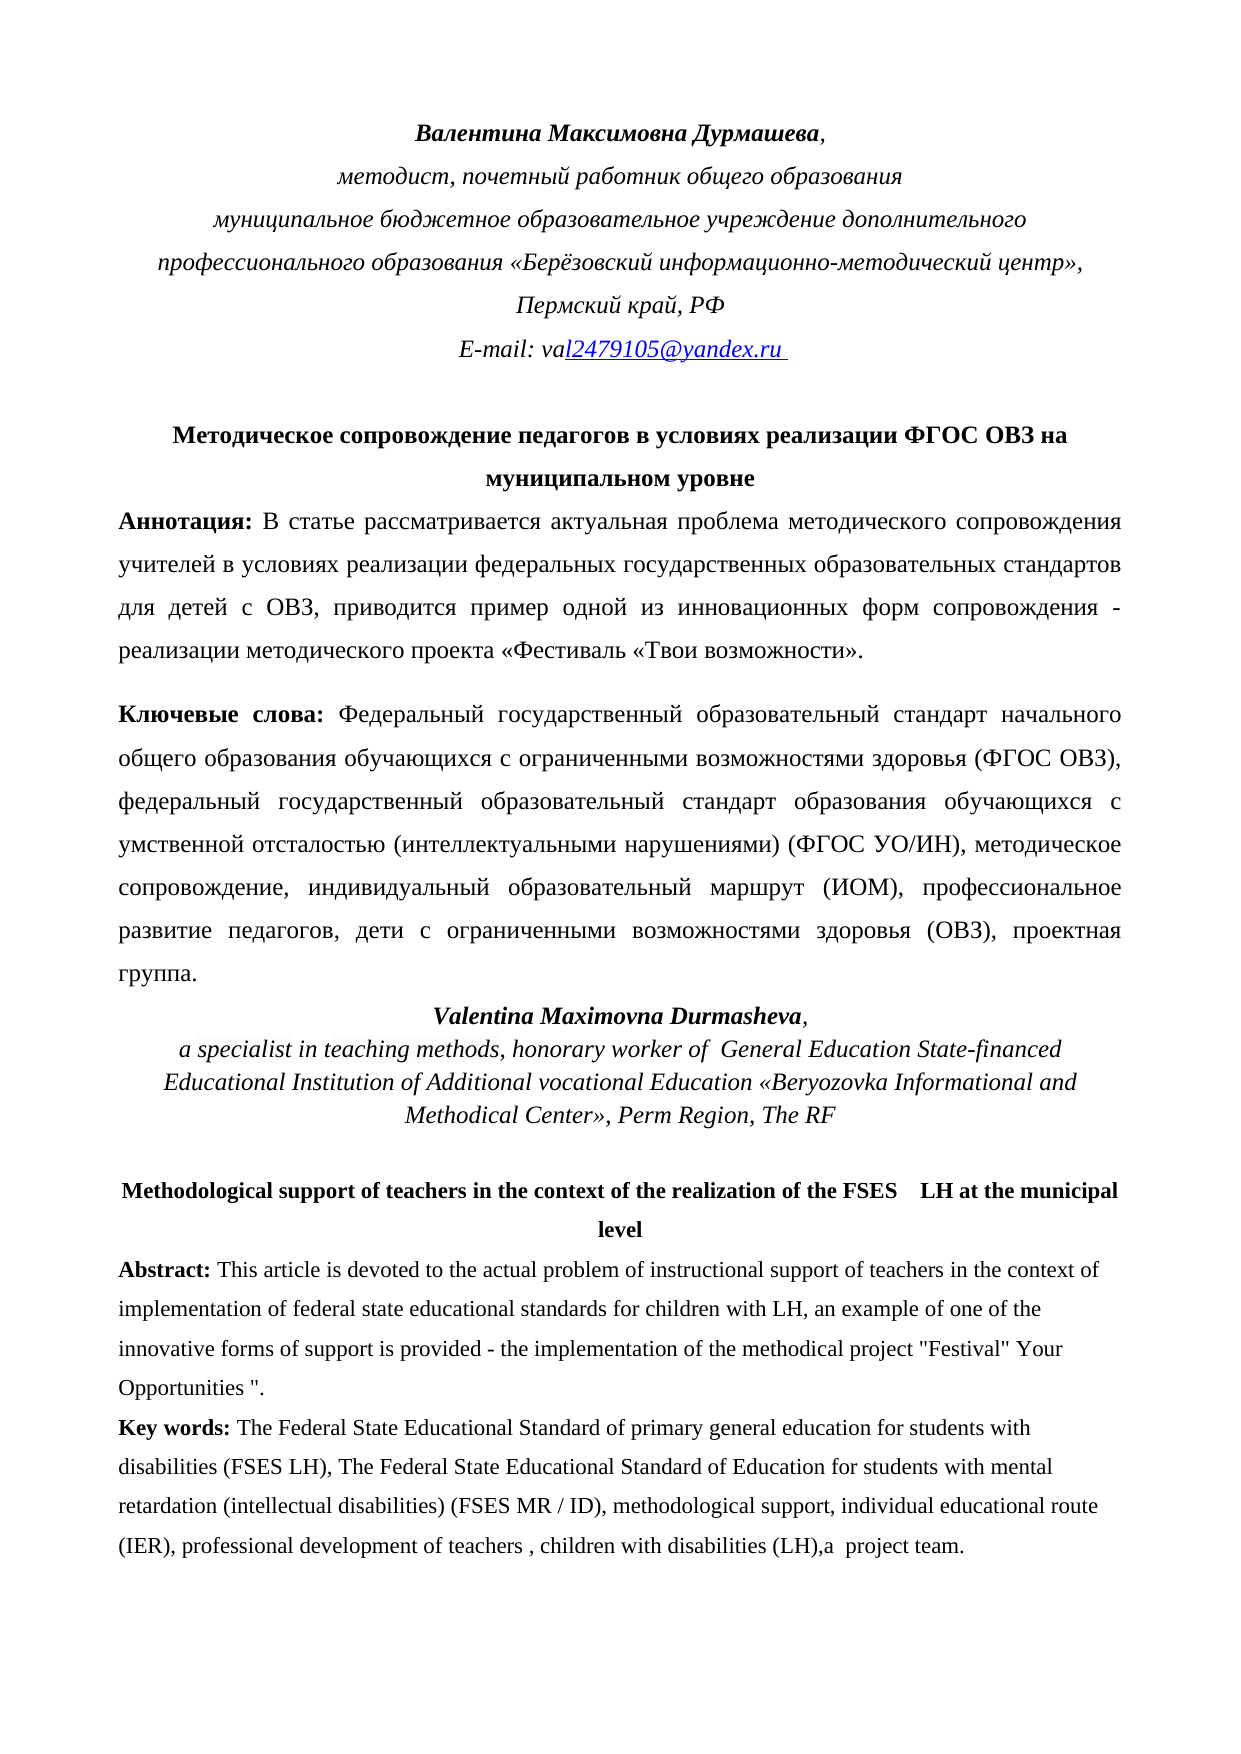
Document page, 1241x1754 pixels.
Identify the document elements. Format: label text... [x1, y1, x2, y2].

text E-mail: val2479105@yandex.ru [118, 334, 1122, 362]
text Валентина Максимовна Дурмашева, [118, 118, 1122, 147]
text Key words: The Federal State Educational Standard of primary general education for students with disabilities (FSES LH), The Federal State Educational Standard of Education for students with mental retardation (intellectual disabilities) (FSES MR / ID), methodological support, individual educational route (IER), professional development of teachers , children with disabilities (LH),a project team. [118, 1413, 1122, 1558]
text Methodological support of teachers in the context of the realization of the FSES LH at the municipal level [118, 1177, 1122, 1242]
text Методическое сопровождение педагогов в условиях реализации ФГОС ОВЗ на муниципальном уровне [118, 420, 1122, 492]
text Аннотация: В статье рассматривается актуальная проблема методического сопровождения учителей в условиях реализации федеральных государственных образовательных стандартов для детей с ОВЗ, приводится пример одной из инновационных форм сопровождения - реализации методического проекта «Фестиваль «Твои возможности». [118, 506, 1122, 664]
text Abstract: This article is devoted to the actual problem of instructional support of teachers in the context of implementation of federal state educational standards for children with LH, an example of one of the innovative forms of support is provided - the implementation of the methodical project "Festival" Your Opportunities ". [118, 1256, 1122, 1400]
text муниципальное бюджетное образовательное учреждение дополнительного профессионального образования «Берёзовский информационно-методический центр», Пермский край, РФ [118, 204, 1122, 319]
text методист, почетный работник общего образования [118, 161, 1122, 190]
text a specialist in teaching methods, honorary worker of General Education State-financed Educational Institution of Additional vocational Education «Beryozovka Informational and Methodical Center», Perm Region, The RF [118, 1034, 1122, 1129]
text Ключевые слова: Федеральный государственный образовательный стандарт начального общего образования обучающихся с ограниченными возможностями здоровья (ФГОС ОВЗ), федеральный государственный образовательный стандарт образования обучающихся с умственной отсталостью (интеллектуальными нарушениями) (ФГОС УО/ИН), методическое сопровождение, индивидуальный образовательный маршрут (ИОМ), профессиональное развитие педагогов, дети с ограниченными возможностями здоровья (ОВЗ), проектная группа. [118, 699, 1122, 987]
text Valentina Maximovna Durmasheva, [118, 1001, 1122, 1030]
